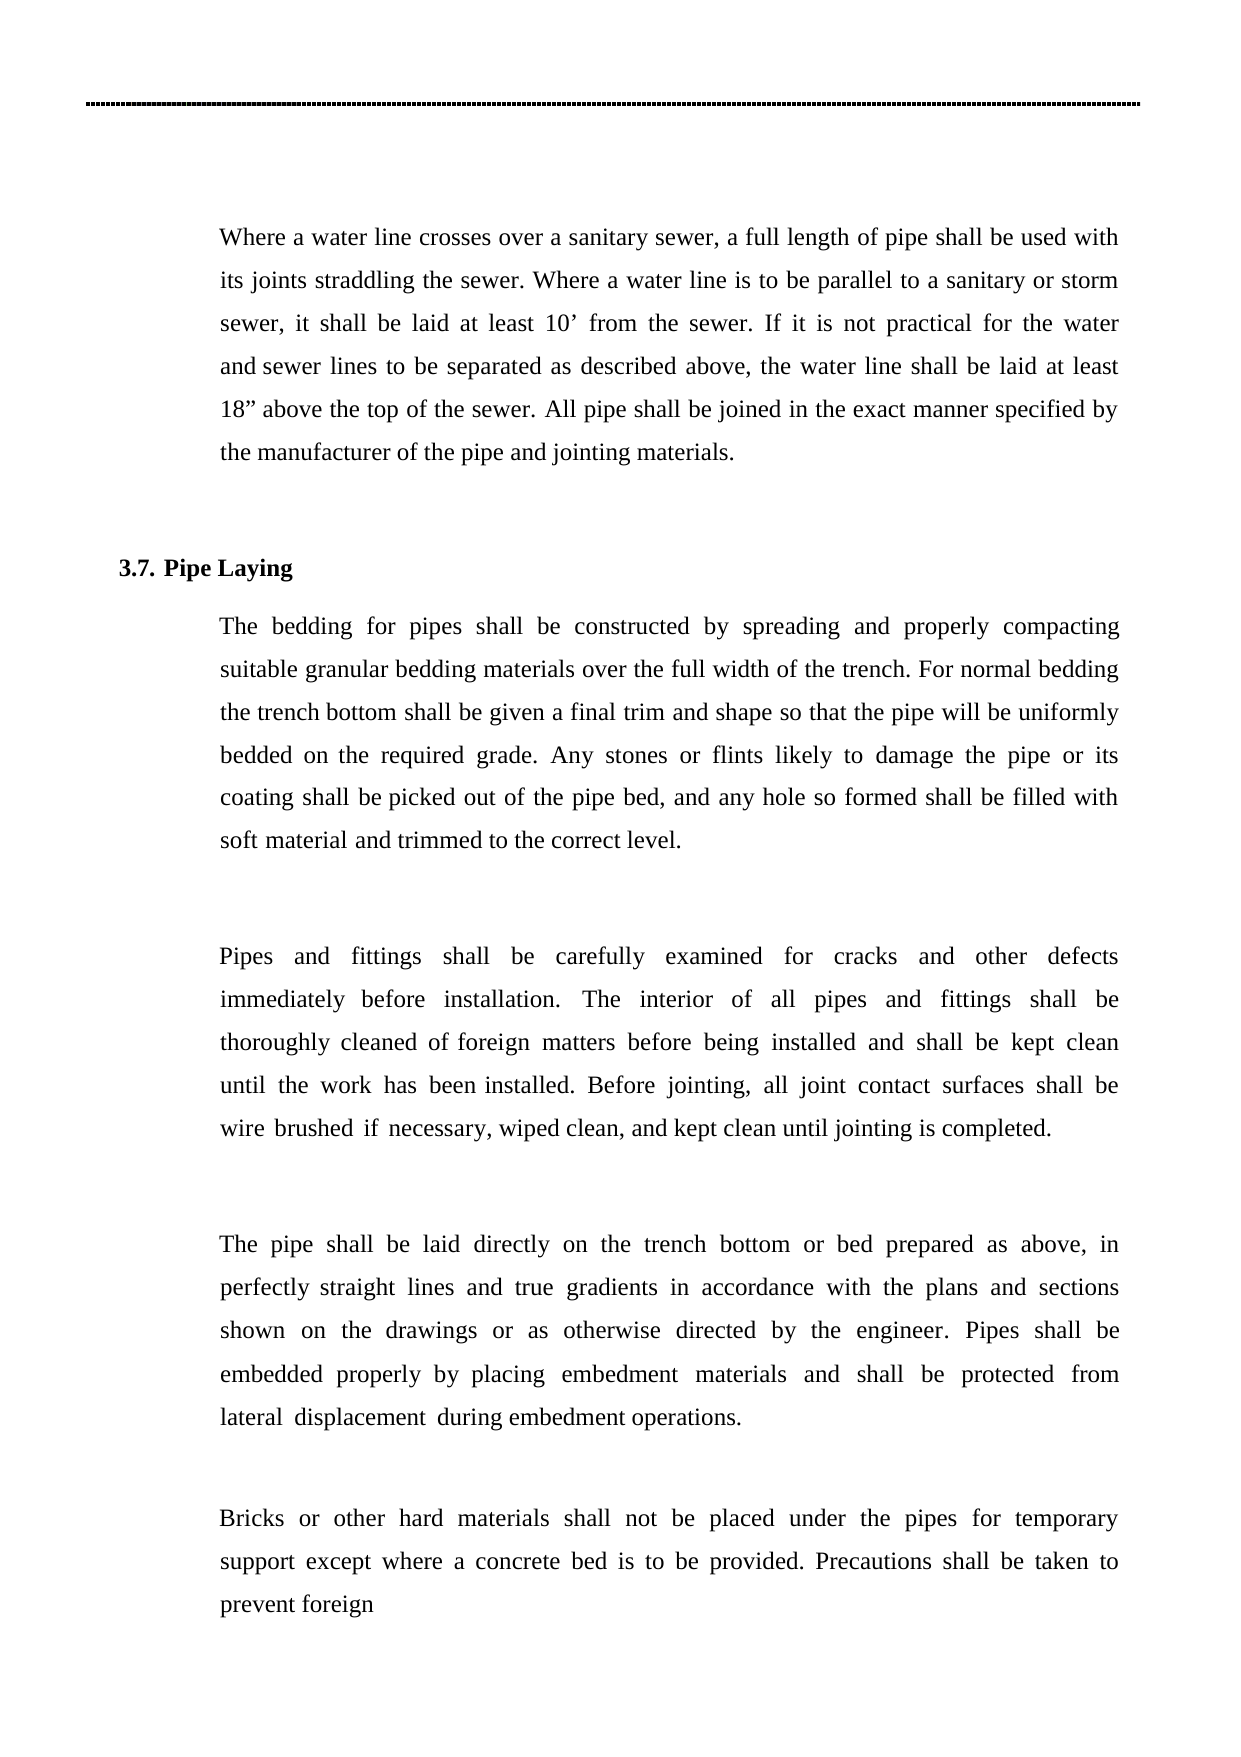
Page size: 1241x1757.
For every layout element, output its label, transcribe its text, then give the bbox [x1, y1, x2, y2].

text Where a water line crosses over a sanitary sewer, a full length of pipe shall be used with its joints straddling the sewer. Where a water line is to be parallel to a sanitary or storm sewer, it shall be laid at least 10’ from the sewer. If it is not practical for the water and sewer lines to be separated as described above, the water line shall be laid at least 18” above the top of the sewer. All pipe shall be joined in the exact manner specified by the manufacturer of the pipe and jointing materials. [219, 222, 1119, 466]
text Pipes and fittings shall be carefully examined for cracks and other defects immediately before installation. The interior of all pipes and fittings shall be thoroughly cleaned of foreign matters before being installed and shall be kept clean until the work has been installed. Before jointing, all joint contact surfaces shall be wire brushed if necessary, wiped clean, and kept clean until jointing is completed. [219, 941, 1119, 1142]
text The pipe shall be laid directly on the trench bottom or bed prepared as above, in perfectly straight lines and true gradients in accordance with the plans and sections shown on the drawings or as otherwise directed by the engineer. Pipes shall be embedded properly by placing embedment materials and shall be protected from lateral displacement during embedment operations. [219, 1229, 1120, 1431]
text The bedding for pipes shall be constructed by spreading and properly compacting suitable granular bedding materials over the full width of the trench. For normal bedding the trench bottom shall be given a final trim and shape so that the pipe will be uniformly bedded on the required grade. Any stones or flints likely to damage the pipe or its coating shall be picked out of the pipe bed, and any hole so formed shall be filled with soft material and trimmed to the correct level. [219, 611, 1119, 854]
text Bricks or other hard materials shall not be placed under the pipes for temporary support except where a concrete bed is to be provided. Precautions shall be taken to prevent foreign [219, 1503, 1119, 1618]
subtitle Pipe Laying [119, 553, 1153, 582]
picture [86, 102, 1141, 106]
